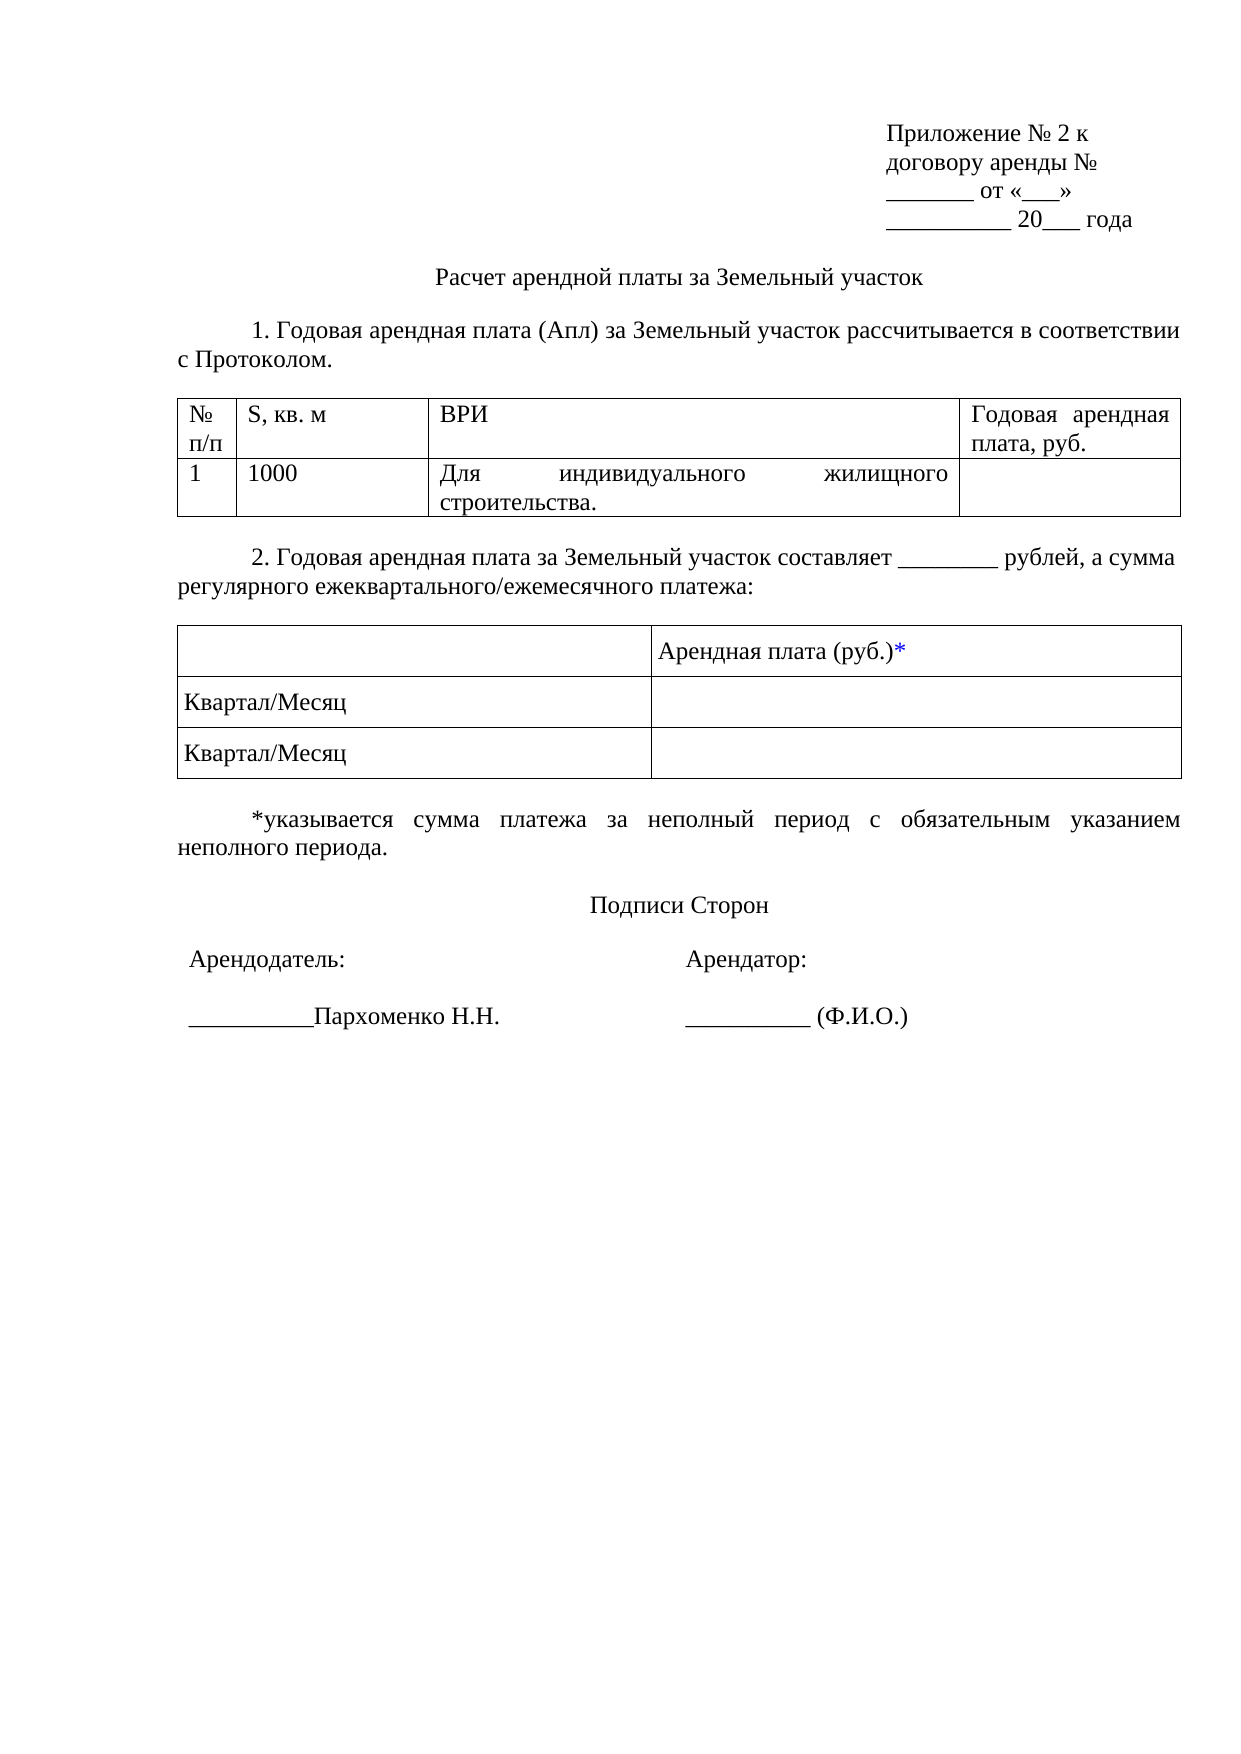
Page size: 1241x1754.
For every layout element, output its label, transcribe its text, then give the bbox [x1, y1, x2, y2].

text 2. Годовая арендная плата за Земельный участок составляет ________ рублей, а сумма регулярного ежеквартального/ежемесячного платежа: [177, 542, 1181, 599]
table_header Арендная плата (руб.)* [652, 626, 1181, 676]
table_header Арендодатель: [177, 944, 674, 1001]
table_header S, кв. м [237, 399, 428, 457]
table_cell 1000 [237, 459, 428, 516]
table_cell Квартал/Месяц [178, 677, 651, 727]
table_header Арендатор: [674, 944, 1171, 1001]
table_header Годовая арендная плата, руб. [960, 399, 1180, 457]
table_cell [960, 459, 1180, 516]
table_cell [652, 728, 1181, 778]
table_cell [652, 677, 1181, 727]
table_cell Для индивидуального жилищного строительства. [429, 459, 959, 516]
table_cell 1 [178, 459, 236, 516]
text 1. Годовая арендная плата (Апл) за Земельный участок рассчитывается в соответствии с Протоколом. [177, 316, 1181, 373]
table_header [178, 626, 651, 676]
text Подписи Сторон [177, 890, 1181, 919]
table_header № п/п [178, 399, 236, 457]
text Расчет арендной платы за Земельный участок [177, 262, 1181, 291]
table_header ВРИ [429, 399, 959, 457]
table_cell __________ (Ф.И.О.) [674, 1001, 1171, 1059]
table_cell Квартал/Месяц [178, 728, 651, 778]
table_cell __________Пархоменко Н.Н. [177, 1001, 674, 1059]
text Приложение № 2 к договору аренды № _______ от «___» __________ 20___ года [886, 118, 1181, 233]
text *указывается сумма платежа за неполный период с обязательным указанием неполного периода. [177, 804, 1181, 861]
